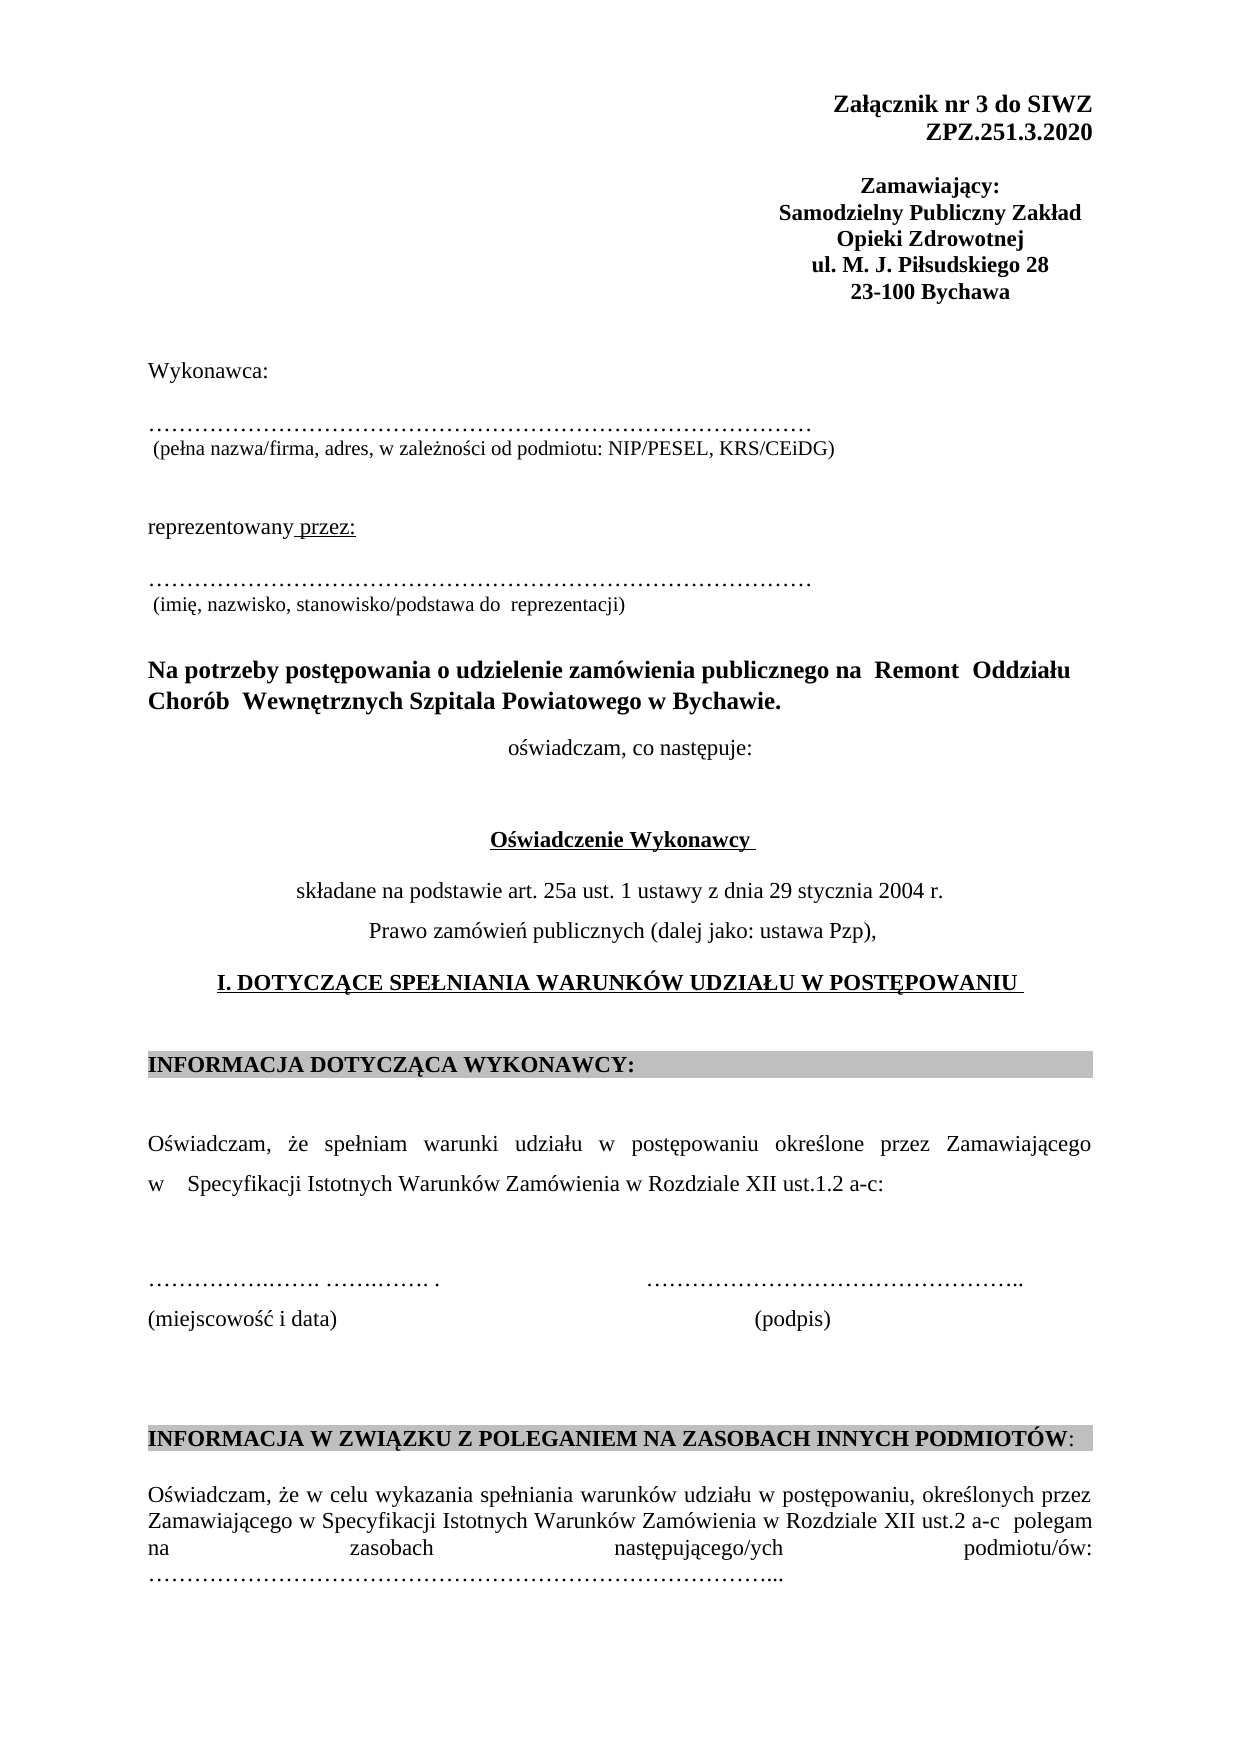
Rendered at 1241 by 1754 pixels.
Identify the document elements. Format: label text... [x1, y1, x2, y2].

text Załącznik nr 3 do SIWZ [694, 89, 1093, 117]
text Na potrzeby postępowania o udzielenie zamówienia publicznego na Remont Oddziału Chorób Wewnętrznych Szpitala Powiatowego w Bychawie. [148, 655, 1093, 715]
text oświadczam, co następuje: [148, 734, 1093, 761]
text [148, 1481, 1093, 1587]
text ZPZ.251.3.2020 [694, 117, 1093, 146]
text …………………………………………………………………………… [148, 410, 1093, 436]
text INFORMACJA W ZWIĄZKU Z POLEGANIEM NA ZASOBACH INNYCH PODMIOTÓW: [148, 1425, 1093, 1451]
text Wykonawca: [148, 357, 1093, 383]
text 23-100 Bychawa [694, 278, 1093, 304]
text Opieki Zdrowotnej [694, 225, 1093, 252]
text Oświadczenie Wykonawcy [148, 826, 1093, 852]
text Zamawiający: [694, 172, 1093, 199]
text składane na podstawie art. 25a ust. 1 ustawy z dnia 29 stycznia 2004 r. [148, 878, 1093, 904]
text (pełna nazwa/firma, adres, w zależności od podmiotu: NIP/PESEL, KRS/CEiDG) [148, 436, 1093, 460]
text Oświadczam, że spełniam warunki udziału w postępowaniu określone przez Zamawiającego w Specyfikacji Istotnych Warunków Zamówienia w Rozdziale XII ust.1.2 a-c: [148, 1130, 1093, 1196]
text reprezentowany przez: [148, 513, 1093, 539]
text ul. M. J. Piłsudskiego 28 [694, 252, 1093, 278]
text (imię, nazwisko, stanowisko/podstawa do reprezentacji) [148, 592, 1093, 616]
text I. DOTYCZĄCE SPEŁNIANIA WARUNKÓW UDZIAŁU W POSTĘPOWANIU [148, 969, 1093, 1037]
text …………………………………………………………………………… [148, 566, 1093, 592]
text (miejscowość i data) (podpis) [148, 1305, 1093, 1331]
text Prawo zamówień publicznych (dalej jako: ustawa Pzp), [148, 917, 1093, 943]
text INFORMACJA DOTYCZĄCA WYKONAWCY: [148, 1051, 1093, 1078]
text Samodzielny Publiczny Zakład [694, 199, 1093, 225]
text …………….……. …….……. . ………………………………………….. [148, 1265, 1093, 1292]
